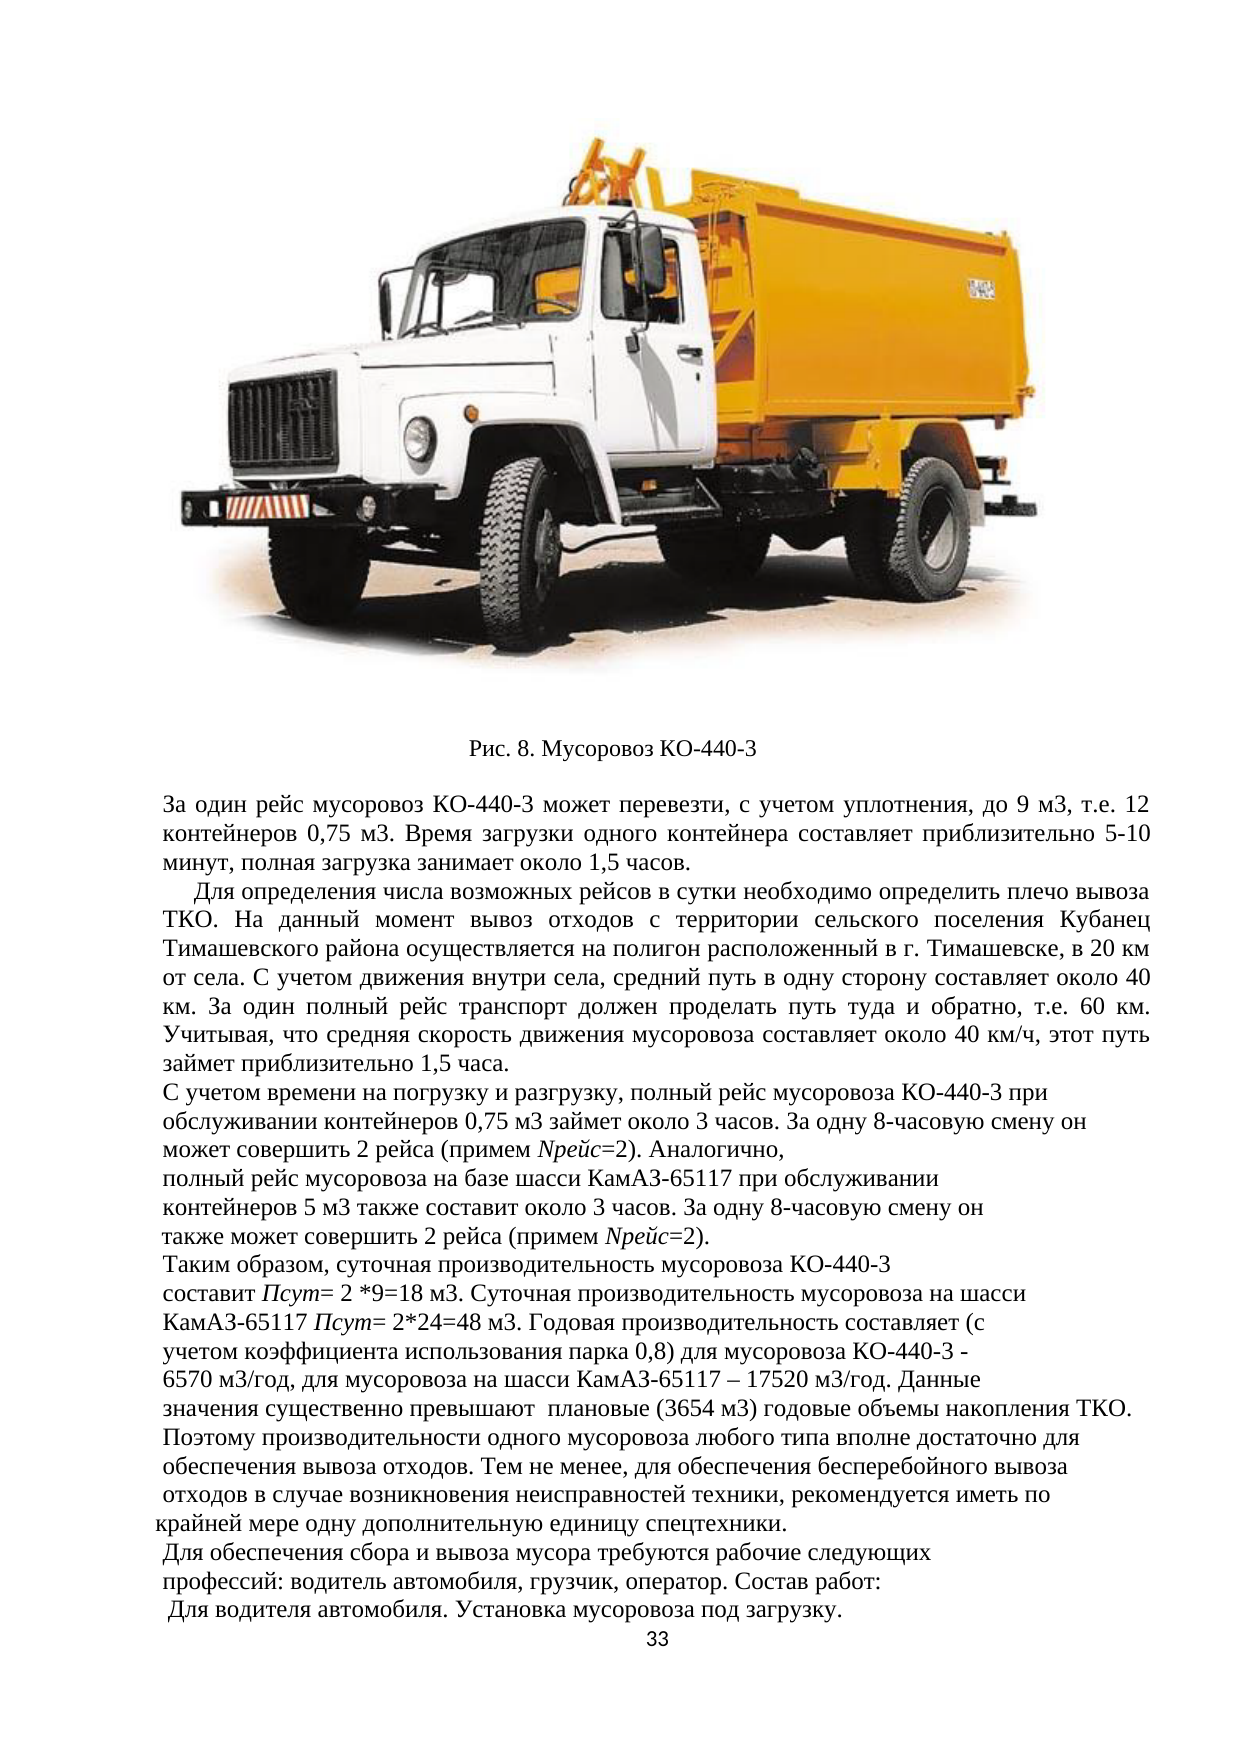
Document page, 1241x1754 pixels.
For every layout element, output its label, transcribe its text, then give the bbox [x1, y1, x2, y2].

text 6570 м3/год, для мусоровоза на шасси КамАЗ-65117 – 17520 м3/год. Данные [162, 1364, 1152, 1393]
text С учетом времени на погрузку и разгрузку, полный рейс мусоровоза КО-440-3 при обслуживании контейнеров 0,75 м3 займет около 3 часов. За одну 8-часовую смену он может совершить 2 рейса (примем Nрейс=2). Аналогично, [162, 1077, 1152, 1163]
text полный рейс мусоровоза на базе шасси КамАЗ-65117 при обслуживании [162, 1163, 1152, 1192]
text составит Псут= 2 *9=18 м3. Суточная производительность мусоровоза на шасси [162, 1278, 1152, 1307]
text контейнеров 5 м3 также составит около 3 часов. За одну 8-часовую смену он [162, 1192, 1152, 1221]
text учетом коэффициента использования парка 0,8) для мусоровоза КО-440-3 - [162, 1336, 1152, 1364]
text Для водителя автомобиля. Установка мусоровоза под загрузку. [74, 1594, 1152, 1623]
text Рис. 8. Мусоровоз КО-440-3 [74, 734, 1152, 762]
text Таким образом, суточная производительность мусоровоза КО-440-3 [162, 1249, 1152, 1278]
text Для обеспечения сбора и вывоза мусора требуются рабочие следующих [148, 1537, 1152, 1566]
text значения существенно превышают плановые (3654 м3) годовые объемы накопления ТКО. Поэтому производительности одного мусоровоза любого типа вполне достаточно для обеспечения вывоза отходов. Тем не менее, для обеспечения бесперебойного вывоза отходов в случае возникновения неисправностей техники, рекомендуется иметь по [162, 1393, 1152, 1508]
text Для определения числа возможных рейсов в сутки необходимо определить плечо вывоза ТКО. На данный момент вывоз отходов с территории сельского поселения Кубанец Тимашевского района осуществляется на полигон расположенный в г. Тимашевске, в 20 км от села. С учетом движения внутри села, средний путь в одну сторону составляет около 40 км. За один полный рейс транспорт должен проделать путь туда и обратно, т.е. 60 км. Учитывая, что средняя скорость движения мусоровоза составляет около 40 км/ч, этот путь займет приблизительно 1,5 часа. [74, 876, 1152, 1077]
text также может совершить 2 рейса (примем Nрейс=2). [74, 1221, 1152, 1249]
text КамАЗ-65117 Псут= 2*24=48 м3. Годовая производительность составляет (с [162, 1307, 1152, 1336]
text профессий: водитель автомобиля, грузчик, оператор. Состав работ: [148, 1566, 1152, 1594]
text За один рейс мусоровоз КО-440-3 может перевезти, с учетом уплотнения, до 9 м3, т.е. 12 контейнеров 0,75 м3. Время загрузки одного контейнера составляет приблизительно 5-10 минут, полная загрузка занимает около 1,5 часов. [162, 789, 1152, 876]
text крайней мере одну дополнительную единицу спецтехники. [74, 1508, 1152, 1537]
